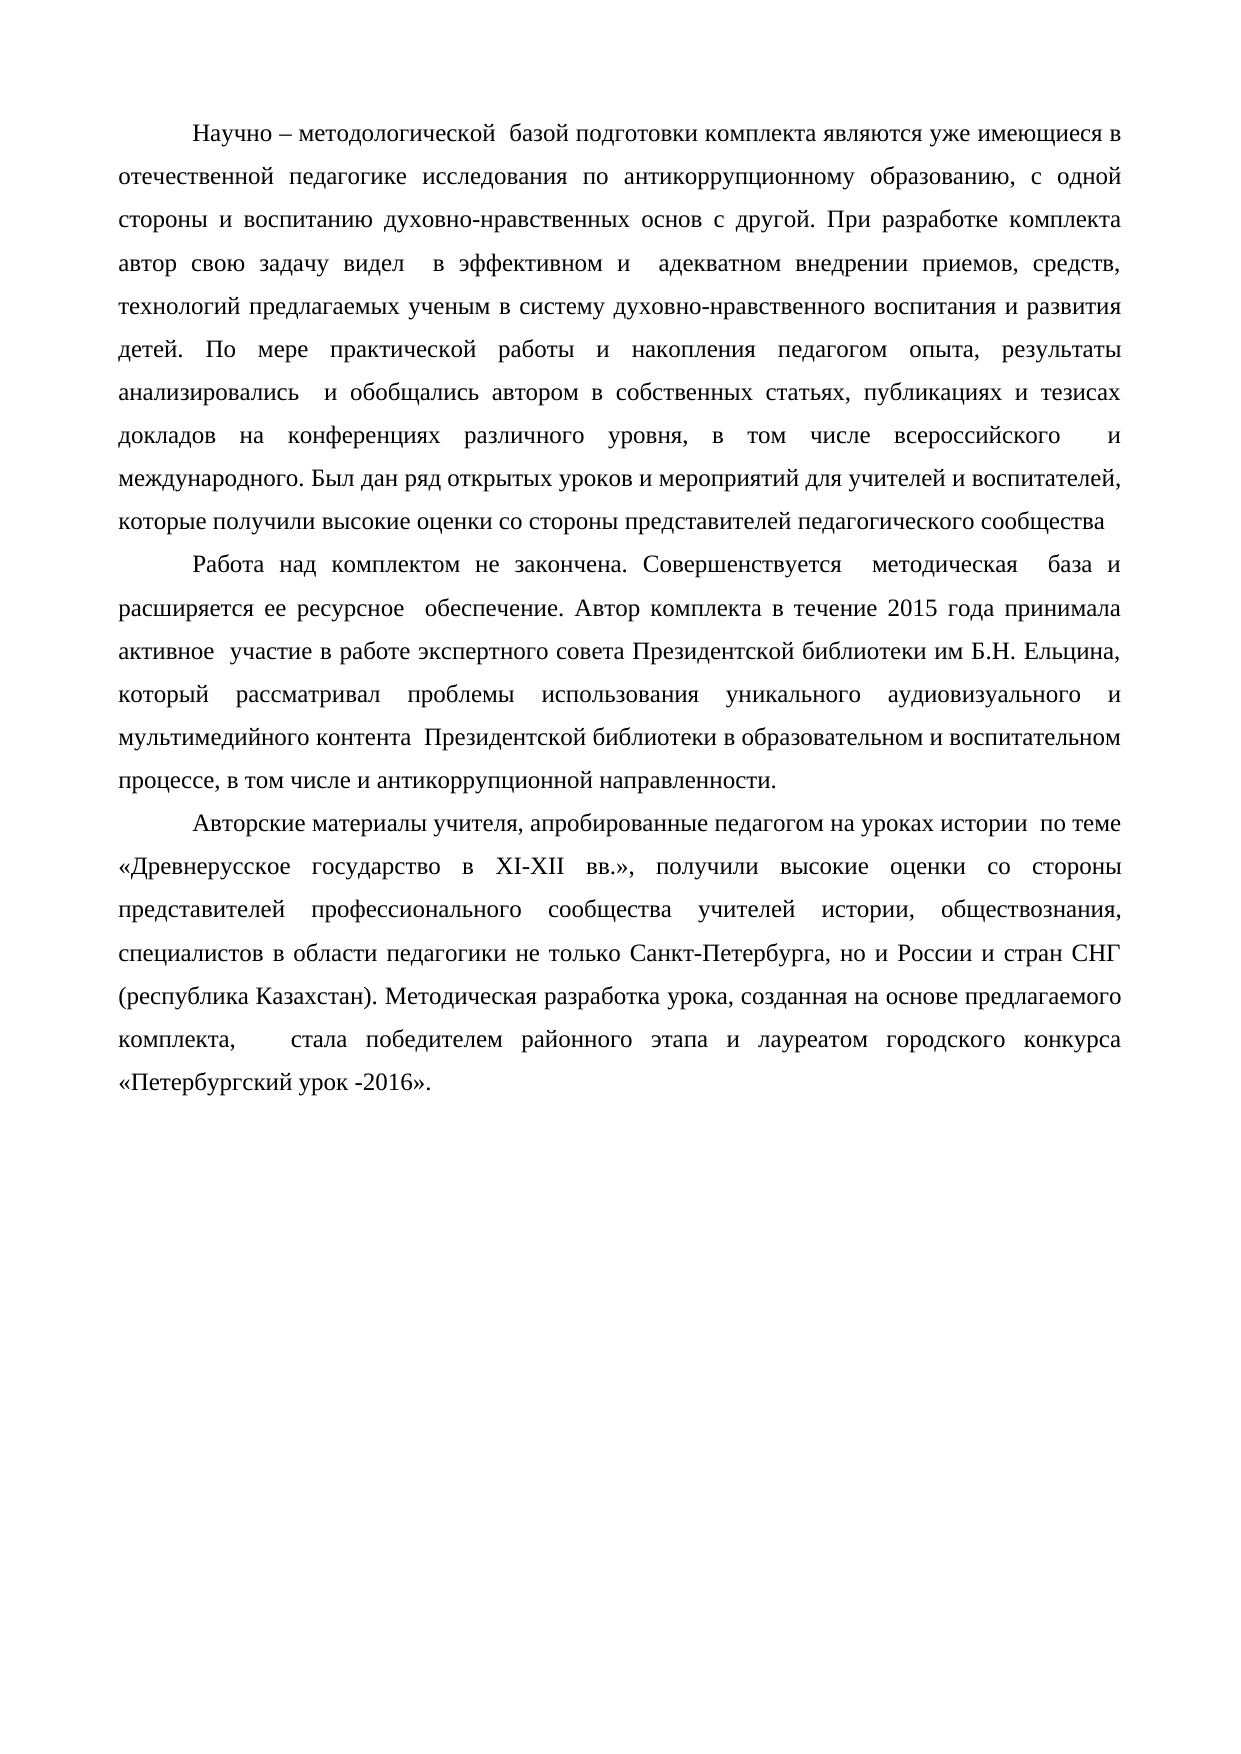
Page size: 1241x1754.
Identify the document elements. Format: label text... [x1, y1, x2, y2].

text Научно – методологической базой подготовки комплекта являются уже имеющиеся в отечественной педагогике исследования по антикоррупционному образованию, с одной стороны и воспитанию духовно-нравственных основ с другой. При разработке комплекта автор свою задачу видел в эффективном и адекватном внедрении приемов, средств, технологий предлагаемых ученым в систему духовно-нравственного воспитания и развития детей. По мере практической работы и накопления педагогом опыта, результаты анализировались и обобщались автором в собственных статьях, публикациях и тезисах докладов на конференциях различного уровня, в том числе всероссийского и международного. Был дан ряд открытых уроков и мероприятий для учителей и воспитателей, которые получили высокие оценки со стороны представителей педагогического сообщества [118, 118, 1122, 535]
text Авторские материалы учителя, апробированные педагогом на уроках истории по теме «Древнерусское государство в XI-XII вв.», получили высокие оценки со стороны представителей профессионального сообщества учителей истории, обществознания, специалистов в области педагогики не только Санкт-Петербурга, но и России и стран СНГ (республика Казахстан). Методическая разработка урока, созданная на основе предлагаемого комплекта, стала победителем районного этапа и лауреатом городского конкурса «Петербургский урок -2016». [118, 808, 1122, 1096]
text Работа над комплектом не закончена. Совершенствуется методическая база и расширяется ее ресурсное обеспечение. Автор комплекта в течение 2015 года принимала активное участие в работе экспертного совета Президентской библиотеки им Б.Н. Ельцина, который рассматривал проблемы использования уникального аудиовизуального и мультимедийного контента Президентской библиотеки в образовательном и воспитательном процессе, в том числе и антикоррупционной направленности. [118, 549, 1122, 794]
